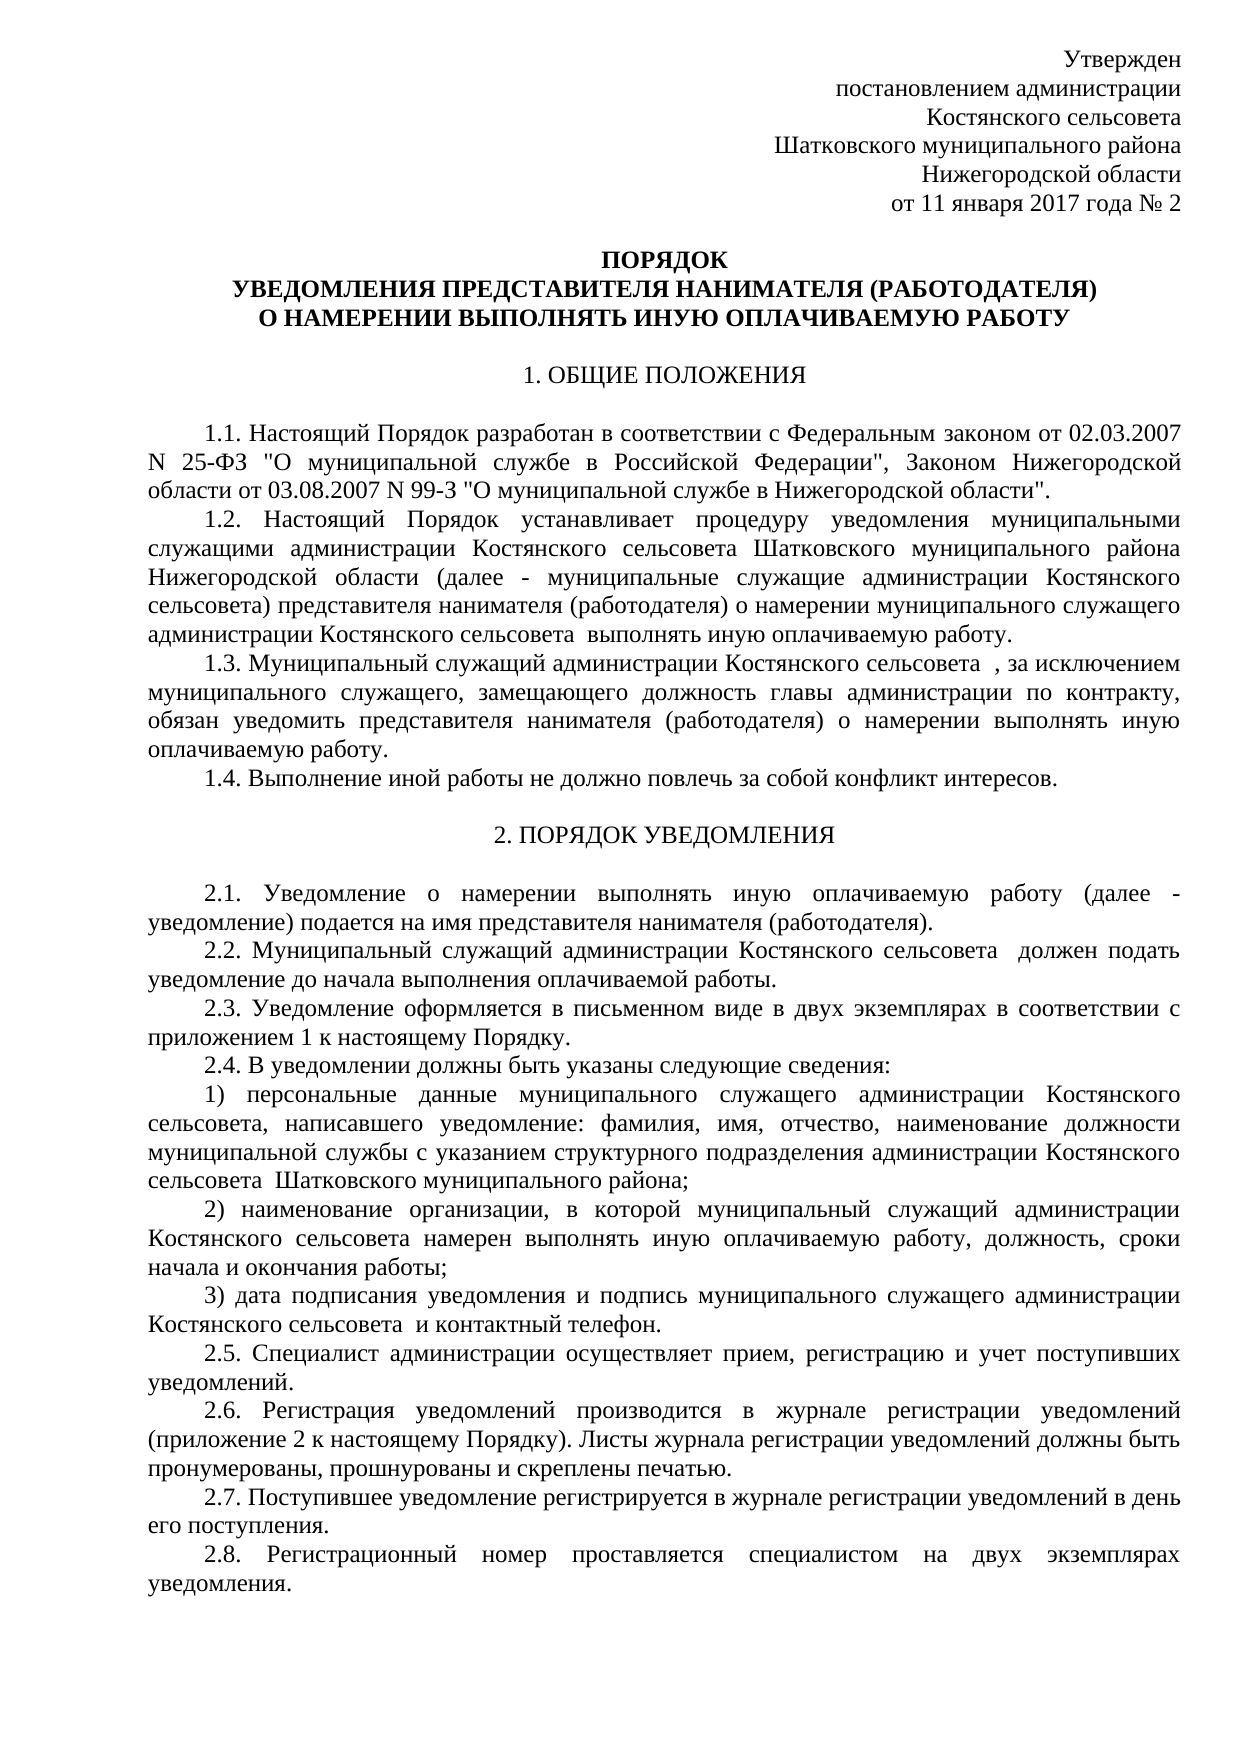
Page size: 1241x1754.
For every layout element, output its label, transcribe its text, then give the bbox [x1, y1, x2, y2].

text от 11 января 2017 года № 2 [148, 188, 1181, 217]
text 1.4. Выполнение иной работы не должно повлечь за собой конфликт интересов. [148, 763, 1181, 792]
text 2.4. В уведомлении должны быть указаны следующие сведения: [148, 1051, 1181, 1079]
text 2. ПОРЯДОК УВЕДОМЛЕНИЯ [148, 821, 1181, 849]
text 1.3. Муниципальный служащий администрации Костянского сельсовета , за исключением муниципального служащего, замещающего должность главы администрации по контракту, обязан уведомить представителя нанимателя (работодателя) о намерении выполнять иную оплачиваемую работу. [148, 648, 1181, 763]
text 2.3. Уведомление оформляется в письменном виде в двух экземплярах в соответствии с приложением 1 к настоящему Порядку. [148, 993, 1181, 1051]
text 2.2. Муниципальный служащий администрации Костянского сельсовета должен подать уведомление до начала выполнения оплачиваемой работы. [148, 936, 1181, 993]
text 1.2. Настоящий Порядок устанавливает процедуру уведомления муниципальными служащими администрации Костянского сельсовета Шатковского муниципального района Нижегородской области (далее - муниципальные служащие администрации Костянского сельсовета) представителя нанимателя (работодателя) о намерении муниципального служащего администрации Костянского сельсовета выполнять иную оплачиваемую работу. [148, 504, 1181, 648]
text 3) дата подписания уведомления и подпись муниципального служащего администрации Костянского сельсовета и контактный телефон. [148, 1281, 1181, 1338]
text 1) персональные данные муниципального служащего администрации Костянского сельсовета, написавшего уведомление: фамилия, имя, отчество, наименование должности муниципальной службы с указанием структурного подразделения администрации Костянского сельсовета Шатковского муниципального района; [148, 1079, 1181, 1194]
text 2.5. Специалист администрации осуществляет прием, регистрацию и учет поступивших уведомлений. [148, 1338, 1181, 1396]
title УВЕДОМЛЕНИЯ ПРЕДСТАВИТЕЛЯ НАНИМАТЕЛЯ (РАБОТОДАТЕЛЯ) [148, 274, 1181, 303]
text 2.6. Регистрация уведомлений производится в журнале регистрации уведомлений (приложение 2 к настоящему Порядку). Листы журнала регистрации уведомлений должны быть пронумерованы, прошнурованы и скреплены печатью. [148, 1396, 1181, 1482]
text 2) наименование организации, в которой муниципальный служащий администрации Костянского сельсовета намерен выполнять иную оплачиваемую работу, должность, сроки начала и окончания работы; [148, 1194, 1181, 1281]
title О НАМЕРЕНИИ ВЫПОЛНЯТЬ ИНУЮ ОПЛАЧИВАЕМУЮ РАБОТУ [148, 303, 1181, 332]
text постановлением администрации [148, 73, 1181, 102]
text 2.8. Регистрационный номер проставляется специалистом на двух экземплярах уведомления. [148, 1539, 1181, 1597]
text 2.7. Поступившее уведомление регистрируется в журнале регистрации уведомлений в день его поступления. [148, 1482, 1181, 1539]
text Утвержден [148, 44, 1181, 73]
title ПОРЯДОК [148, 246, 1181, 274]
text Нижегородской области [148, 159, 1181, 188]
text Костянского сельсовета [148, 102, 1181, 131]
text 1. ОБЩИЕ ПОЛОЖЕНИЯ [148, 361, 1181, 389]
text 2.1. Уведомление о намерении выполнять иную оплачиваемую работу (далее - уведомление) подается на имя представителя нанимателя (работодателя). [148, 878, 1181, 936]
text Шатковского муниципального района [148, 131, 1181, 159]
text 1.1. Настоящий Порядок разработан в соответствии с Федеральным законом от 02.03.2007 N 25-ФЗ "О муниципальной службе в Российской Федерации", Законом Нижегородской области от 03.08.2007 N 99-З "О муниципальной службе в Нижегородской области". [148, 418, 1181, 504]
